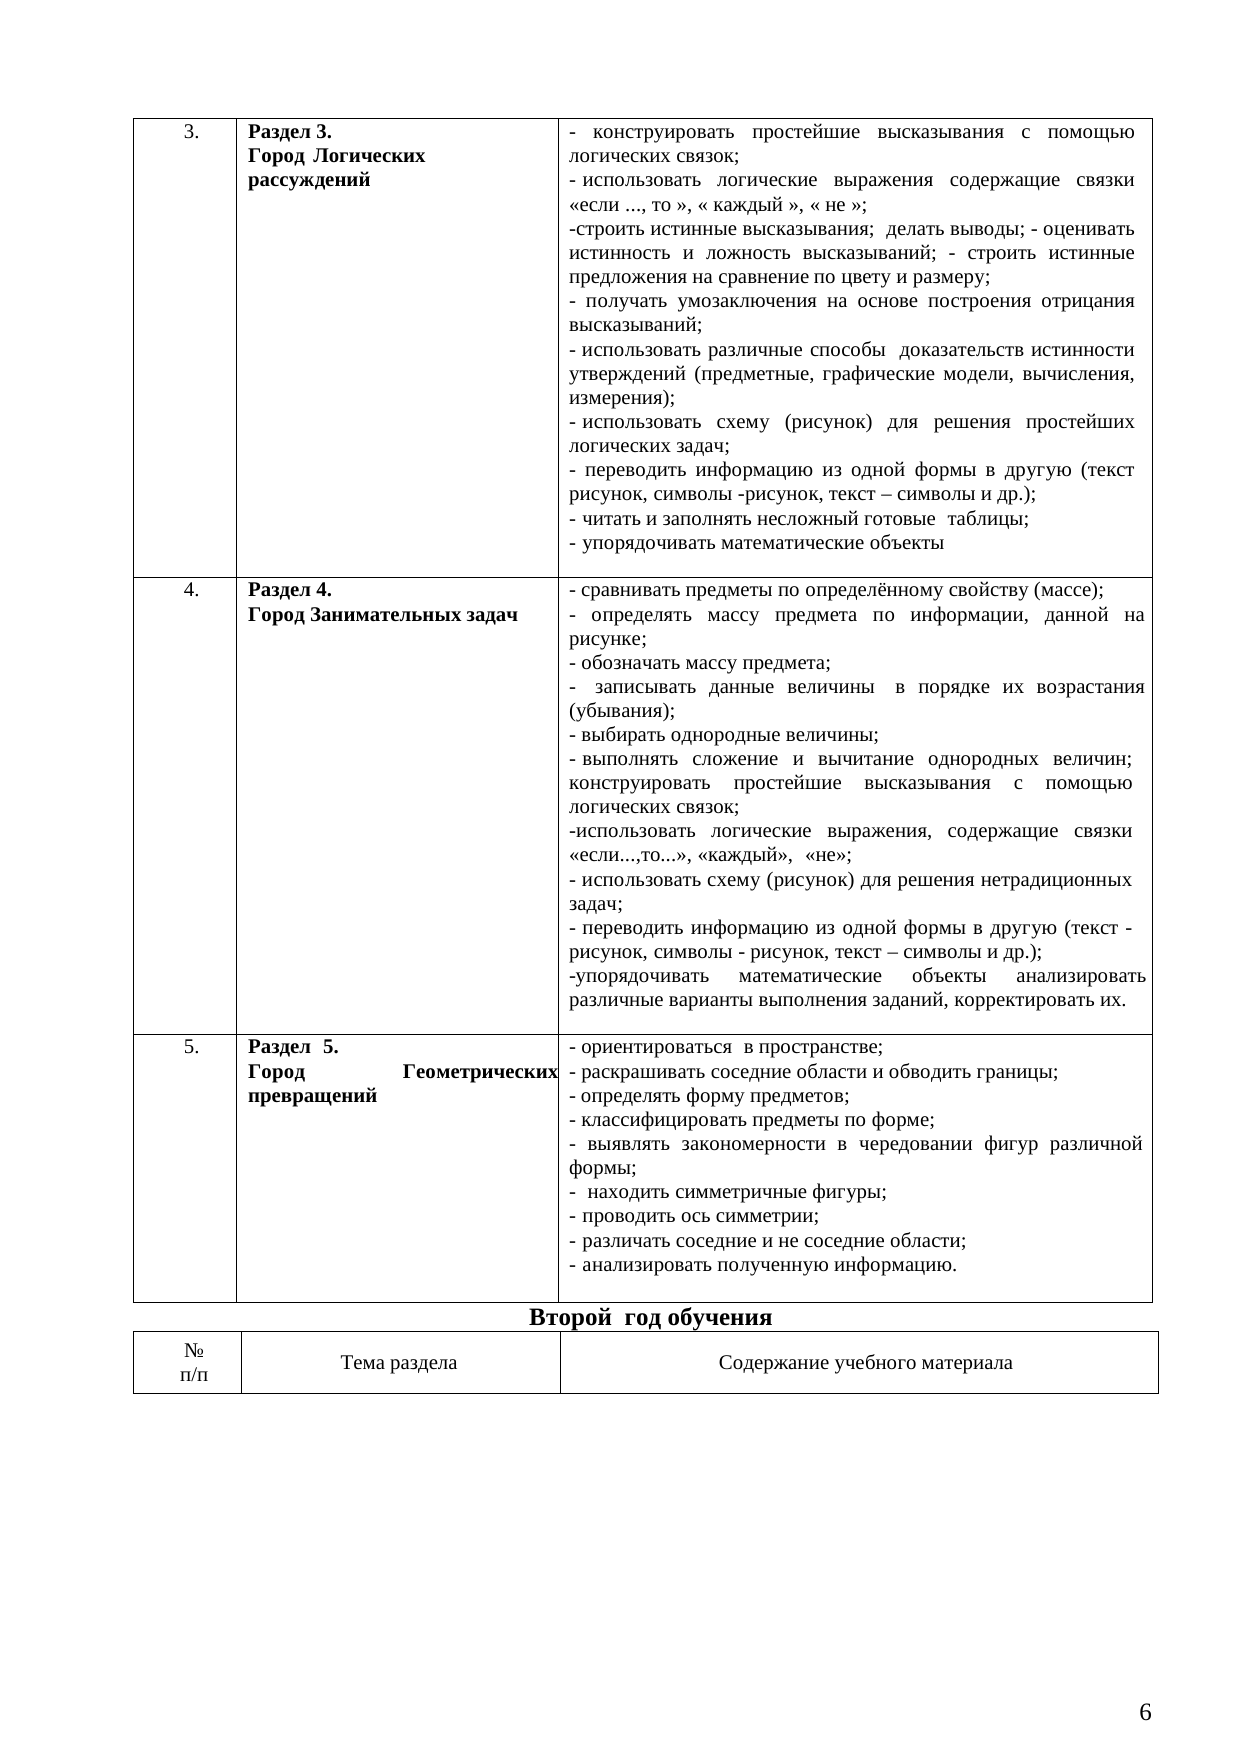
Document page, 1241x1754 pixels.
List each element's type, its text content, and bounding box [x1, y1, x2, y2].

table_header № п/п [134, 1332, 241, 1393]
table_cell - конструировать простейшие высказывания с помощью логических связок; -использовать логические выражения содержащие связки «если ..., то », « каждый », « не »; -строить истинные высказывания; делать выводы; - оценивать истинность и ложность высказываний; - строить истинные предложения на сравнение по цвету и размеру; - получать умозаключения на основе построения отрицания высказываний; -использовать различные способы доказательств истинности утверждений (предметные, графические модели, вычисления, измерения); -использовать схему (рисунок) для решения простейших логических задач; - переводить информацию из одной формы в другую (текст рисунок, символы -рисунок, текст – символы и др.); -читать и заполнять несложный готовые таблицы; -упорядочивать математические объекты [559, 119, 1152, 577]
table_cell 5. [134, 1035, 236, 1302]
table_cell - ориентироваться в пространстве; - раскрашивать соседние области и обводить границы; - определять форму предметов; - классифицировать предметы по форме; - выявлять закономерности в чередовании фигур различной формы; - находить симметричные фигуры; -проводить ось симметрии; -различать соседние и не соседние области; -анализировать полученную информацию. [559, 1035, 1152, 1302]
table_cell Раздел 5. Город Геометрических превращений [237, 1035, 558, 1302]
table_cell Раздел 4. Город Занимательных задач [237, 578, 558, 1033]
table_header Содержание учебного материала [561, 1332, 1158, 1393]
table_cell 3. [134, 119, 236, 577]
text Второй год обучения [148, 1302, 1154, 1331]
table_header Тема раздела [242, 1332, 560, 1393]
table_cell - сравнивать предметы по определённому свойству (массе); - определять массу предмета по информации, данной на рисунке; - обозначать массу предмета; - записывать данные величины в порядке их возрастания (убывания); - выбирать однородные величины; -выполнять сложение и вычитание однородных величин; конструировать простейшие высказывания с помощью логических связок; -использовать логические выражения, содержащие связки «если...,то...», «каждый», «не»; - использовать схему (рисунок) для решения нетрадиционных задач; -переводить информацию из одной формы в другую (текст - рисунок, символы - рисунок, текст – символы и др.); -упорядочивать математические объекты анализировать различные варианты выполнения заданий, корректировать их. [559, 578, 1152, 1033]
table_cell Раздел 3. Город Логических рассуждений [237, 119, 558, 577]
table_cell 4. [134, 578, 236, 1033]
